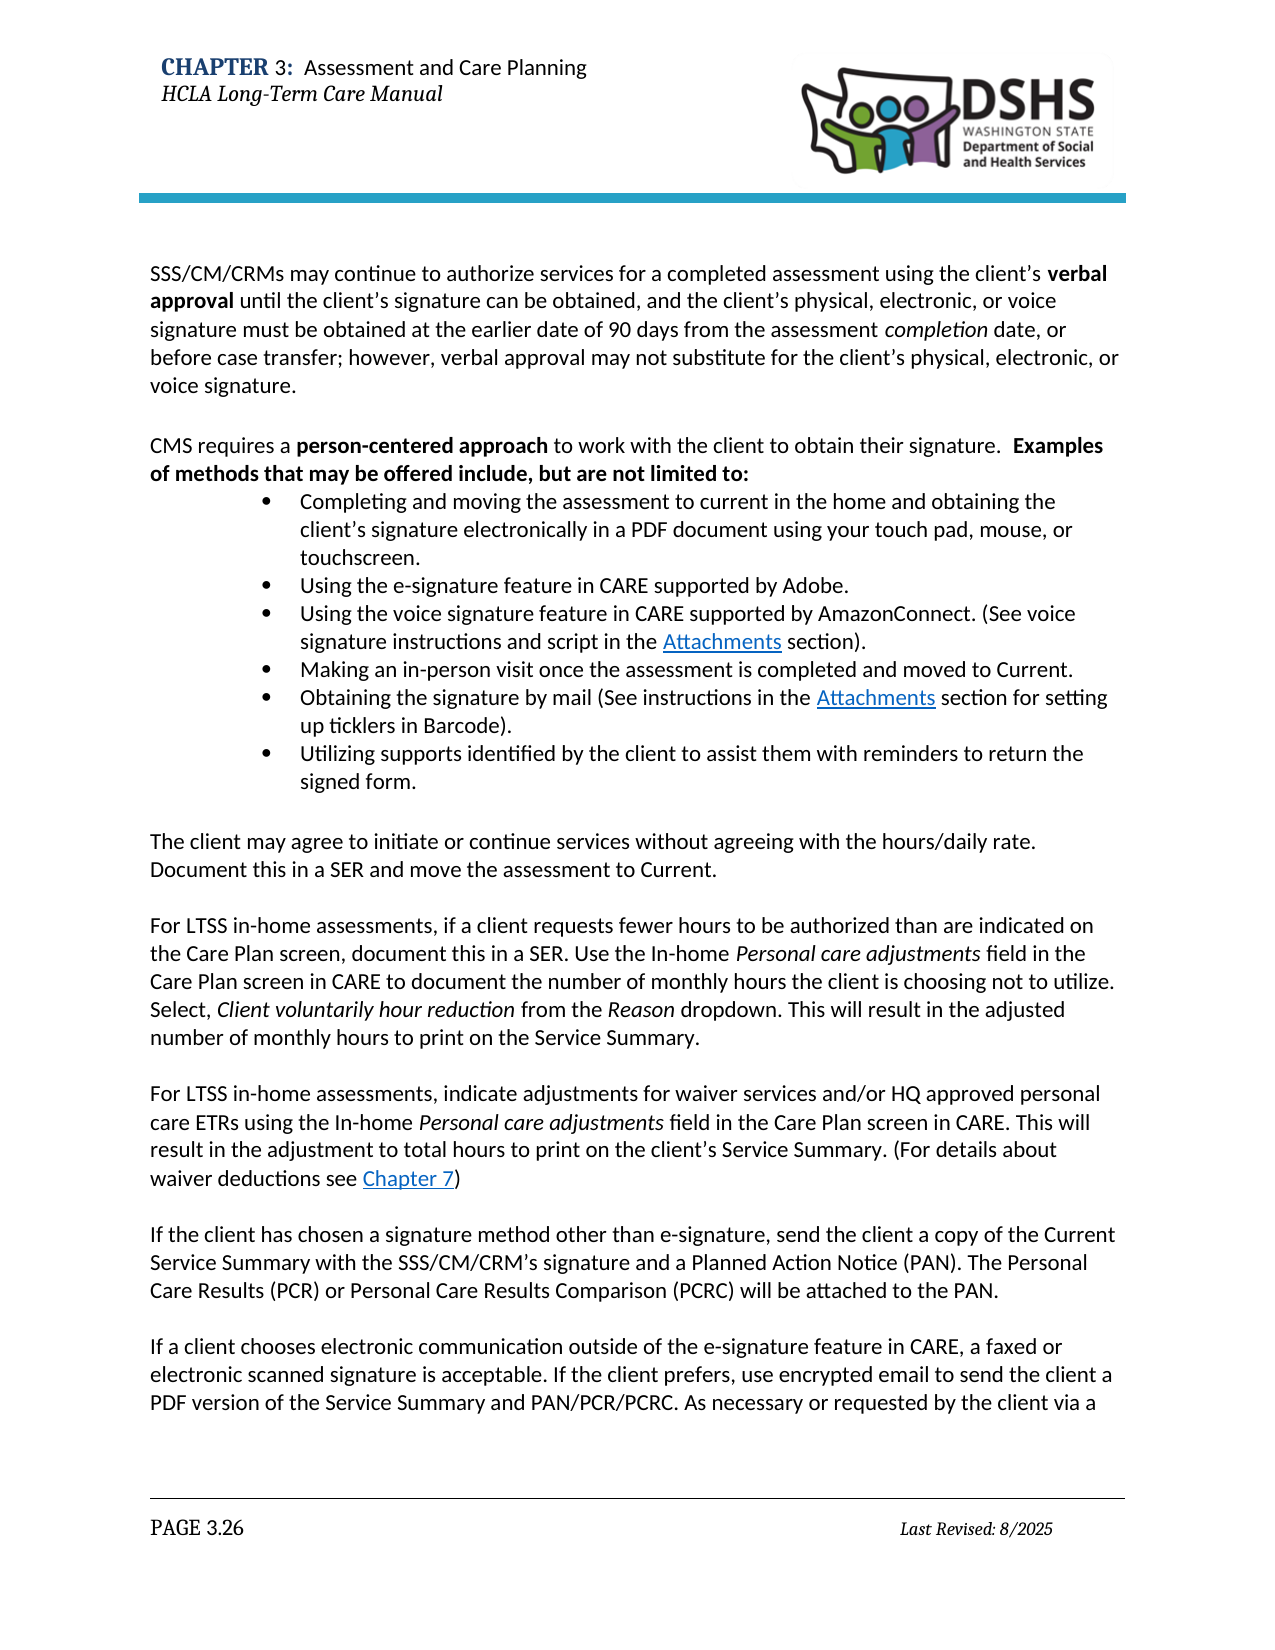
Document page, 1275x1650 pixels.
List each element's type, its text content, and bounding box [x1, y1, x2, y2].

picture [791, 52, 1115, 189]
list Obtaining the signature by mail (See instructions in the Attachments section for setting up ticklers in Barcode). [262, 683, 1125, 739]
list Completing and moving the assessment to current in the home and obtaining the client’s signature electronically in a PDF document using your touch pad, mouse, or touchscreen. [262, 487, 1125, 571]
list Utilizing supports identified by the client to assist them with reminders to return the signed form. [262, 739, 1125, 795]
list Using the voice signature feature in CARE supported by AmazonConnect. (See voice signature instructions and script in the Attachments section). [262, 599, 1125, 655]
list Making an in-person visit once the assessment is completed and moved to Current. [262, 655, 1125, 683]
list Using the e-signature feature in CARE supported by Adobe. [262, 571, 1125, 599]
text CMS requires a person-centered approach to work with the client to obtain their signature. Examples of methods that may be offered include, but are not limited to: [150, 431, 1125, 487]
text If the client has chosen a signature method other than e-signature, send the client a copy of the Current Service Summary with the SSS/CM/CRM’s signature and a Planned Action Notice (PAN). The Personal Care Results (PCR) or Personal Care Results Comparison (PCRC) will be attached to the PAN. [150, 1220, 1125, 1304]
text For LTSS in-home assessments, indicate adjustments for waiver services and/or HQ approved personal care ETRs using the In-home Personal care adjustments field in the Care Plan screen in CARE. This will result in the adjustment to total hours to print on the client’s Service Summary. (For details about waiver deductions see Chapter 7) [150, 1079, 1125, 1192]
text For LTSS in-home assessments, if a client requests fewer hours to be authorized than are indicated on the Care Plan screen, document this in a SER. Use the In-home Personal care adjustments field in the Care Plan screen in CARE to document the number of monthly hours the client is choosing not to utilize. Select, Client voluntarily hour reduction from the Reason dropdown. This will result in the adjusted number of monthly hours to print on the Service Summary. [150, 911, 1125, 1052]
text The client may agree to initiate or continue services without agreeing with the hours/daily rate. Document this in a SER and move the assessment to Current. [150, 827, 1125, 883]
text SSS/CM/CRMs may continue to authorize services for a completed assessment using the client’s verbal approval until the client’s signature can be obtained, and the client’s physical, electronic, or voice signature must be obtained at the earlier date of 90 days from the assessment completion date, or before case transfer; however, verbal approval may not substitute for the client’s physical, electronic, or voice signature. [150, 259, 1125, 399]
